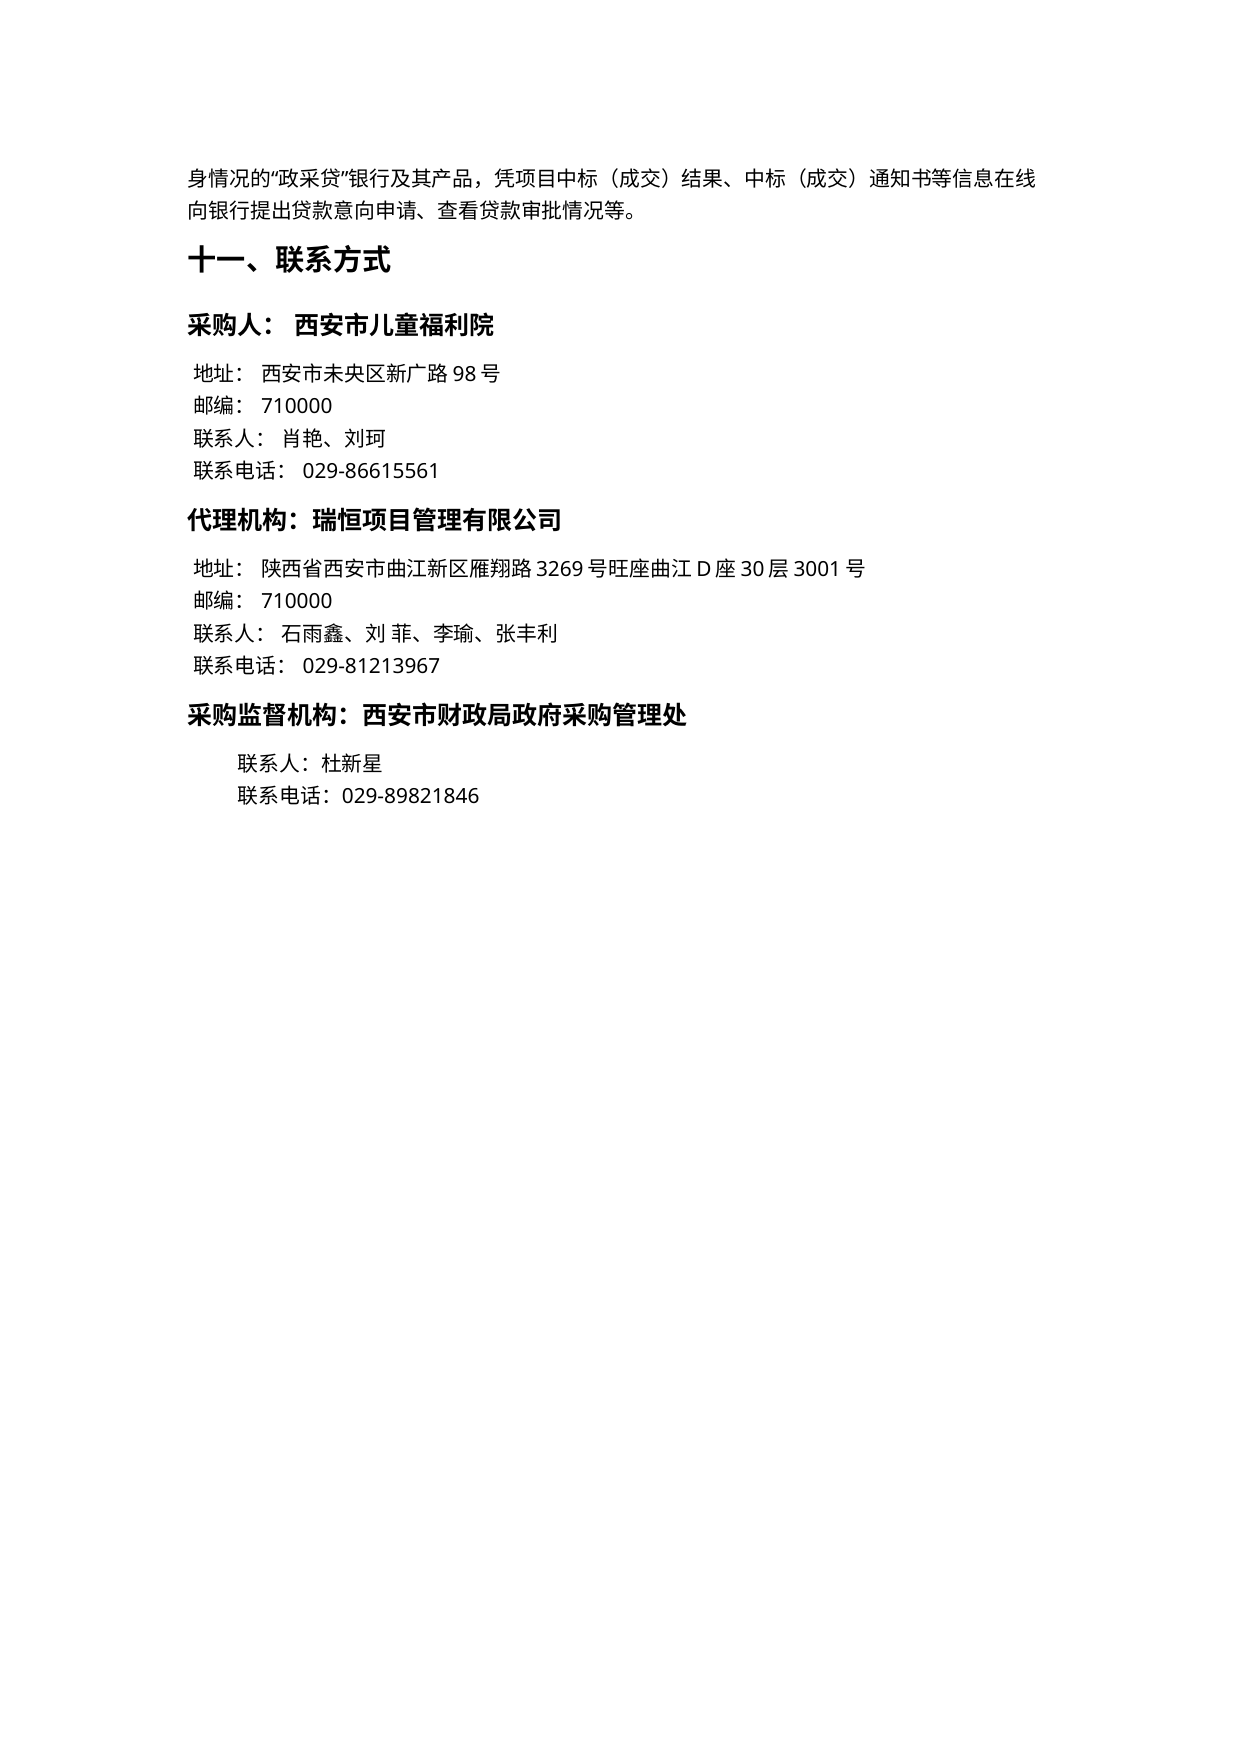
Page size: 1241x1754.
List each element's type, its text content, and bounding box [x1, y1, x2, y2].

text 联系电话：029-89821846 [187, 779, 1053, 812]
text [187, 162, 1053, 227]
text 代理机构：瑞恒项目管理有限公司 [187, 487, 1053, 552]
text 邮编： 710000 [187, 584, 1053, 617]
text 联系人： 石雨鑫、刘 菲、李瑜、张丰利 [187, 617, 1053, 649]
text 十一、联系方式 [187, 227, 1053, 292]
text 联系电话： 029-81213967 [187, 649, 1053, 682]
text 采购监督机构：西安市财政局政府采购管理处 [187, 682, 1053, 747]
text 联系人：杜新星 [187, 747, 1053, 779]
text 采购人： 西安市儿童福利院 [187, 292, 1053, 357]
text 联系人： 肖艳、刘珂 [187, 422, 1053, 454]
text 地址： 西安市未央区新广路98号 [187, 357, 1053, 389]
text 地址： 陕西省西安市曲江新区雁翔路3269号旺座曲江D座30层3001号 [187, 552, 1053, 584]
text 联系电话： 029-86615561 [187, 454, 1053, 487]
text 邮编： 710000 [187, 389, 1053, 422]
